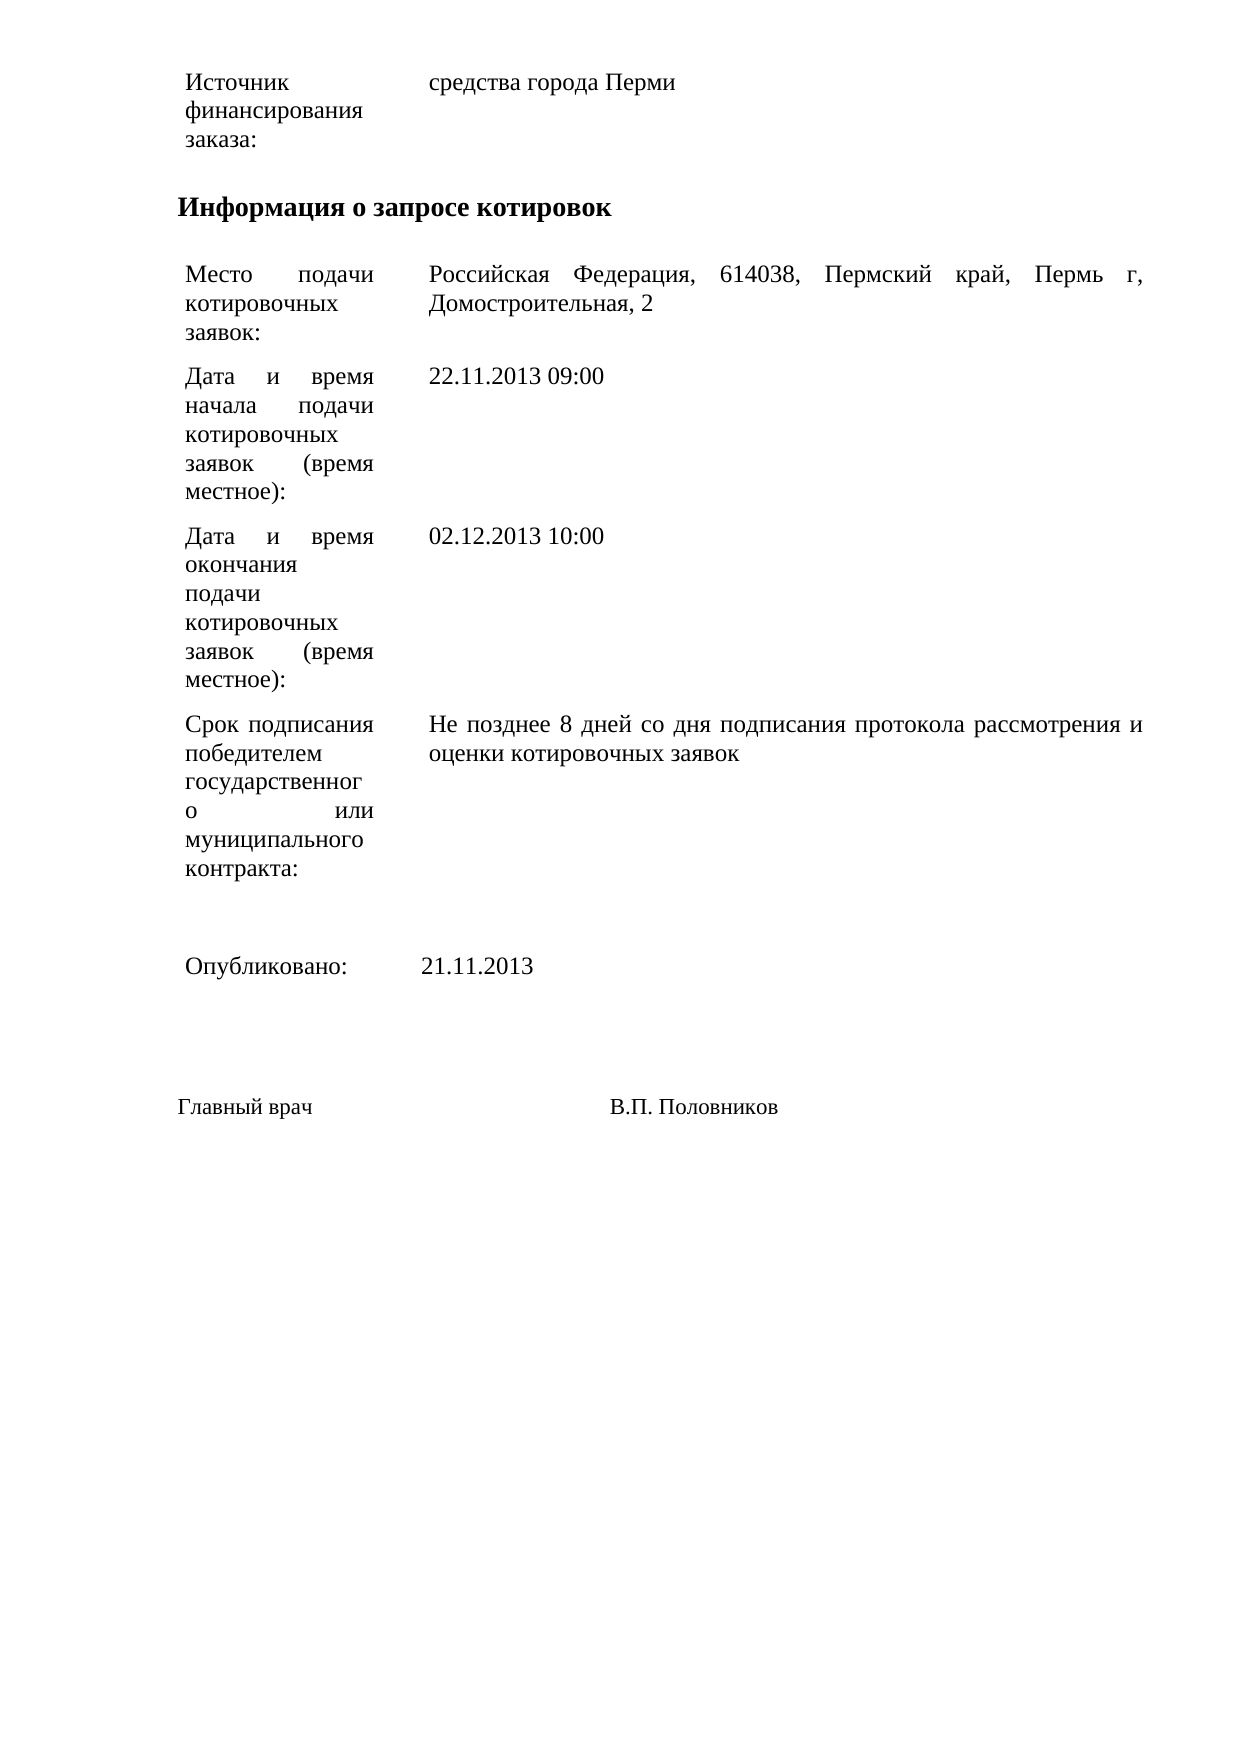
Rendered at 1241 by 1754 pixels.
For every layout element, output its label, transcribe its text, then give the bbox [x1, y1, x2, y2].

table_cell Дата и время окончания подачи котировочных заявок (время местное): [177, 513, 421, 701]
text Главный врач В.П. Половников [177, 1093, 1152, 1120]
table_cell Дата и время начала подачи котировочных заявок (время местное): [177, 354, 421, 513]
table_cell Не позднее 8 дней со дня подписания протокола рассмотрения и оценки котировочных заявок [421, 701, 1152, 889]
table_cell средства города Перми [421, 59, 1152, 161]
table_cell Источник финансирования заказа: [177, 59, 421, 161]
table_header Опубликовано: [177, 943, 421, 987]
table_header 21.11.2013 [421, 943, 1152, 987]
table_cell 02.12.2013 10:00 [421, 513, 1152, 701]
table_header Место подачи котировочных заявок: [177, 252, 421, 353]
table_cell 22.11.2013 09:00 [421, 354, 1152, 513]
table_header Российская Федерация, 614038, Пермский край, Пермь г, Домостроительная, 2 [421, 252, 1152, 353]
text Информация о запросе котировок [177, 190, 1152, 222]
table_cell Срок подписания победителем государственного или муниципального контракта: [177, 701, 421, 889]
